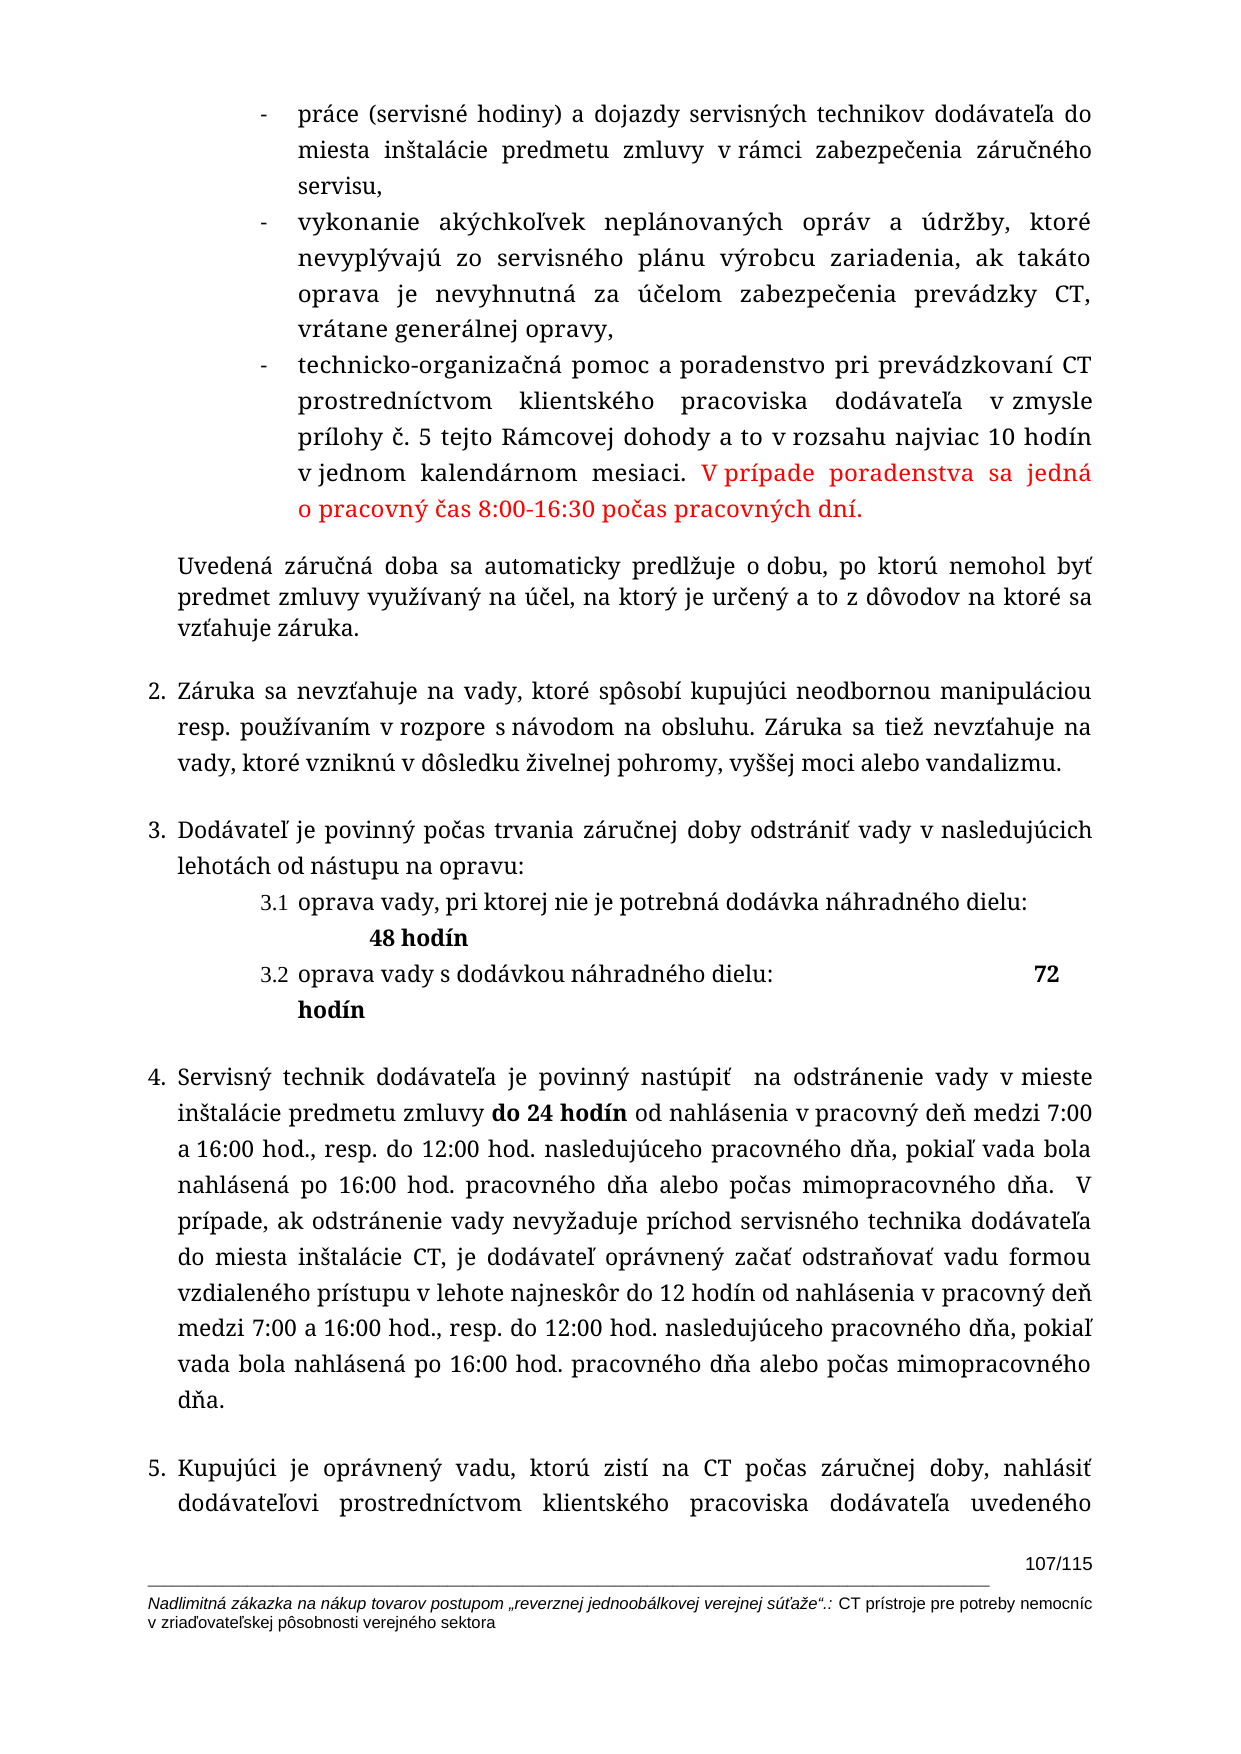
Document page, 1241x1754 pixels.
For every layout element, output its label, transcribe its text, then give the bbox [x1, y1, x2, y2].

list technicko-organizačná pomoc a poradenstvo pri prevádzkovaní CT prostredníctvom klientského pracoviska dodávateľa v zmysle prílohy č. 5 tejto Rámcovej dohody a to v rozsahu najviac 10 hodín v jednom kalendárnom mesiaci. V prípade poradenstva sa jedná o pracovný čas 8:00-16:30 počas pracovných dní. [260, 349, 1092, 524]
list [148, 1451, 1092, 1519]
text Uvedená záručná doba sa automaticky predlžuje o dobu, po ktorú nemohol byť predmet zmluvy využívaný na účel, na ktorý je určený a to z dôvodov na ktoré sa vzťahuje záruka. [177, 550, 1092, 644]
list práce (servisné hodiny) a dojazdy servisných technikov dodávateľa do miesta inštalácie predmetu zmluvy v rámci zabezpečenia záručného servisu, [260, 98, 1092, 201]
list oprava vady, pri ktorej nie je potrebná dodávka náhradného dielu: 48 hodín [260, 886, 1092, 953]
list vykonanie akýchkoľvek neplánovaných opráv a údržby, ktoré nevyplývajú zo servisného plánu výrobcu zariadenia, ak takáto oprava je nevyhnutná za účelom zabezpečenia prevádzky CT, vrátane generálnej opravy, [260, 206, 1092, 345]
list oprava vady s dodávkou náhradného dielu: 72 hodín [260, 958, 1092, 1025]
list Dodávateľ je povinný počas trvania záručnej doby odstrániť vady v nasledujúcich lehotách od nástupu na opravu: [148, 814, 1092, 881]
list Servisný technik dodávateľa je povinný nastúpiť na odstránenie vady v mieste inštalácie predmetu zmluvy do 24 hodín od nahlásenia v pracovný deň medzi 7:00 a 16:00 hod., resp. do 12:00 hod. nasledujúceho pracovného dňa, pokiaľ vada bola nahlásená po 16:00 hod. pracovného dňa alebo počas mimopracovného dňa. V prípade, ak odstránenie vady nevyžaduje príchod servisného technika dodávateľa do miesta inštalácie CT, je dodávateľ oprávnený začať odstraňovať vadu formou vzdialeného prístupu v lehote najneskôr do 12 hodín od nahlásenia v pracovný deň medzi 7:00 a 16:00 hod., resp. do 12:00 hod. nasledujúceho pracovného dňa, pokiaľ vada bola nahlásená po 16:00 hod. pracovného dňa alebo počas mimopracovného dňa. [148, 1061, 1092, 1416]
list Záruka sa nevzťahuje na vady, ktoré spôsobí kupujúci neodbornou manipuláciou resp. používaním v rozpore s návodom na obsluhu. Záruka sa tiež nevzťahuje na vady, ktoré vzniknú v dôsledku živelnej pohromy, vyššej moci alebo vandalizmu. [148, 675, 1092, 778]
